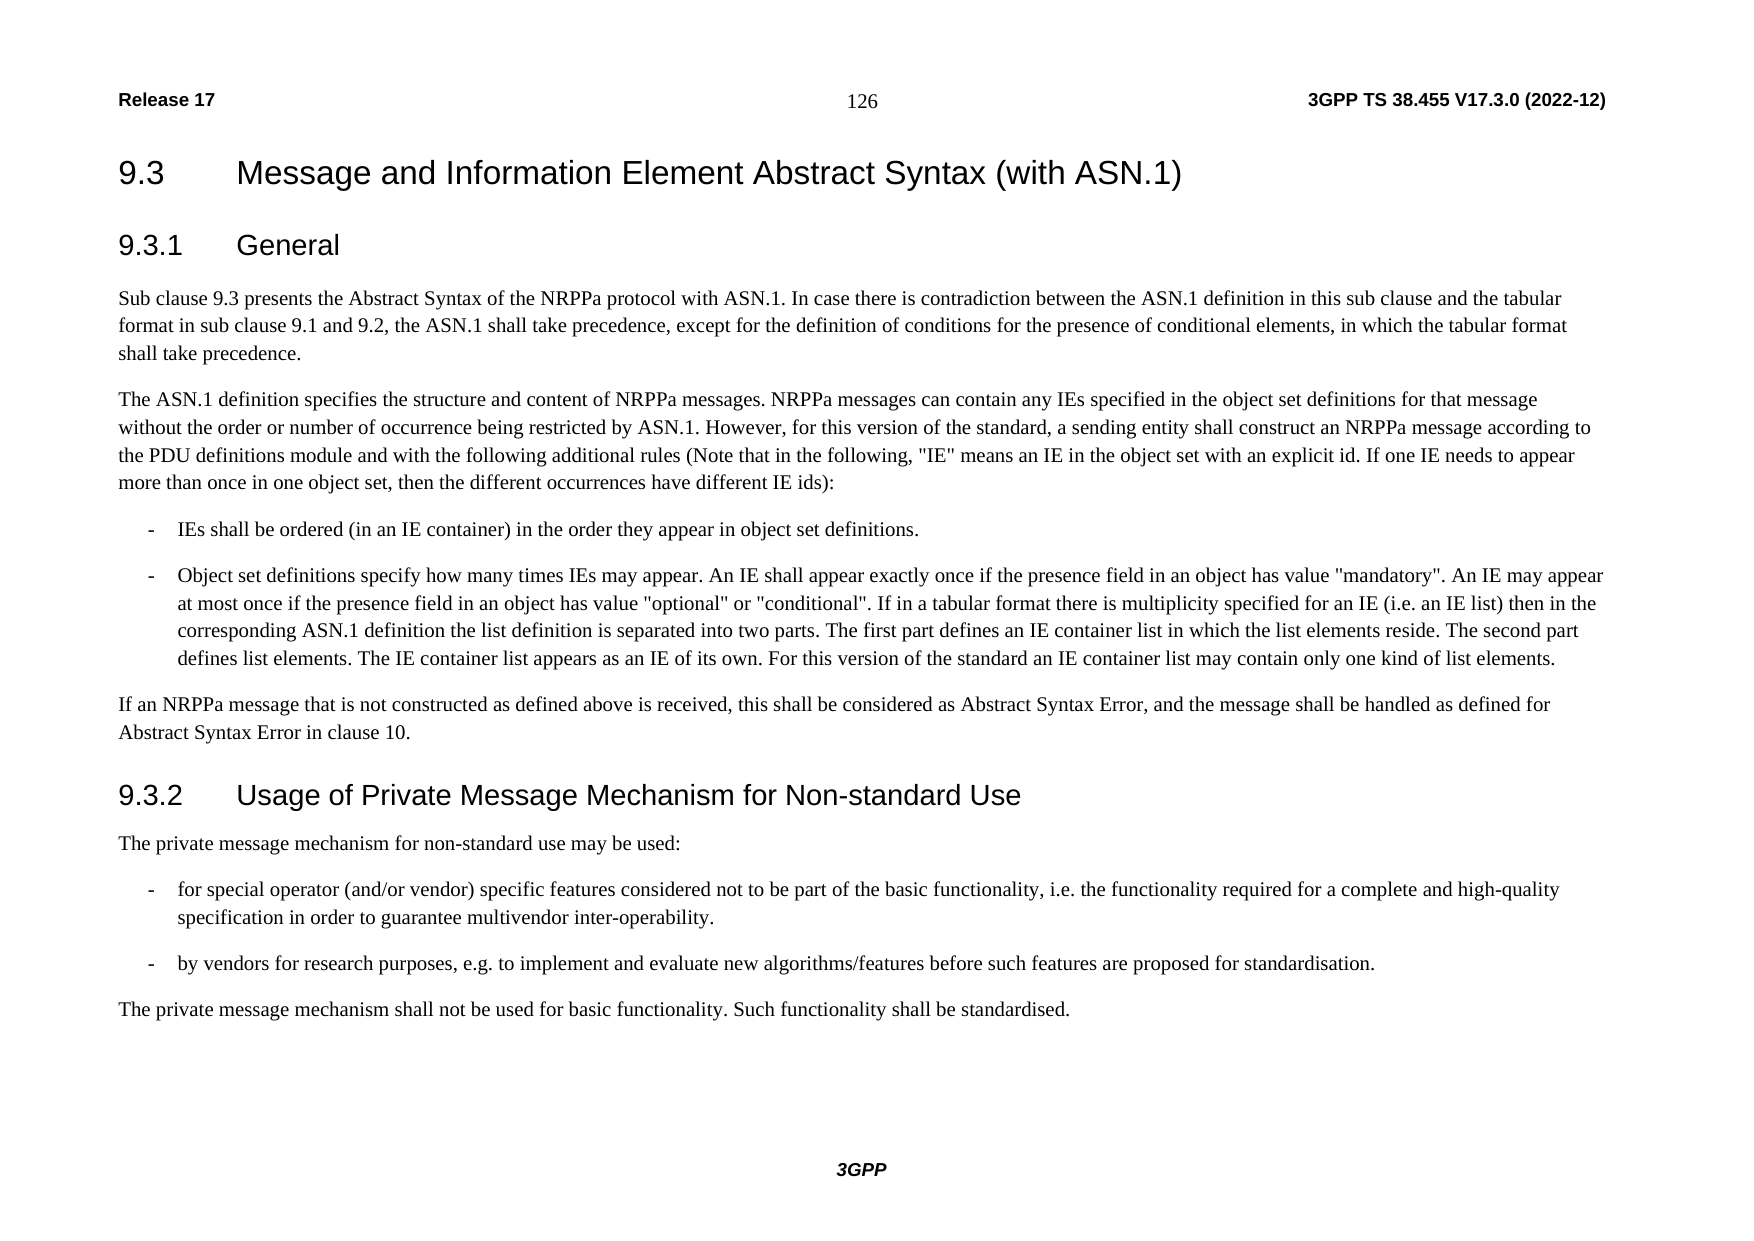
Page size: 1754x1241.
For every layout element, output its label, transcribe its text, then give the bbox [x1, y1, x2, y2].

subtitle 9.3.1 General [118, 228, 1606, 262]
text The ASN.1 definition specifies the structure and content of NRPPa messages. NRPPa messages can contain any IEs specified in the object set definitions for that message without the order or number of occurrence being restricted by ASN.1. However, for this version of the standard, a sending entity shall construct an NRPPa message according to the PDU definitions module and with the following additional rules (Note that in the following, "IE" means an IE in the object set with an explicit id. If one IE needs to appear more than once in one object set, then the different occurrences have different IE ids): [118, 387, 1606, 494]
text - by vendors for research purposes, e.g. to implement and evaluate new algorithms/features before such features are proposed for standardisation. [148, 951, 1606, 975]
subtitle 9.3.2 Usage of Private Message Mechanism for Non-standard Use [118, 778, 1606, 812]
text - Object set definitions specify how many times IEs may appear. An IE shall appear exactly once if the presence field in an object has value "mandatory". An IE may appear at most once if the presence field in an object has value "optional" or "conditional". If in a tabular format there is multiplicity specified for an IE (i.e. an IE list) then in the corresponding ASN.1 definition the list definition is separated into two parts. The first part defines an IE container list in which the list elements reside. The second part defines list elements. The IE container list appears as an IE of its own. For this version of the standard an IE container list may contain only one kind of list elements. [148, 563, 1606, 670]
text The private message mechanism shall not be used for basic functionality. Such functionality shall be standardised. [118, 997, 1606, 1021]
text If an NRPPa message that is not constructed as defined above is received, this shall be considered as Abstract Syntax Error, and the message shall be handled as defined for Abstract Syntax Error in clause 10. [118, 692, 1606, 744]
subtitle 9.3 Message and Information Element Abstract Syntax (with ASN.1) [118, 153, 1606, 191]
text - for special operator (and/or vendor) specific features considered not to be part of the basic functionality, i.e. the functionality required for a complete and high-quality specification in order to guarantee multivendor inter-operability. [148, 877, 1606, 929]
text - IEs shall be ordered (in an IE container) in the order they appear in object set definitions. [148, 516, 1606, 541]
text Sub clause 9.3 presents the Abstract Syntax of the NRPPa protocol with ASN.1. In case there is contradiction between the ASN.1 definition in this sub clause and the tabular format in sub clause 9.1 and 9.2, the ASN.1 shall take precedence, except for the definition of conditions for the presence of conditional elements, in which the tabular format shall take precedence. [118, 286, 1606, 365]
text The private message mechanism for non-standard use may be used: [118, 831, 1606, 855]
